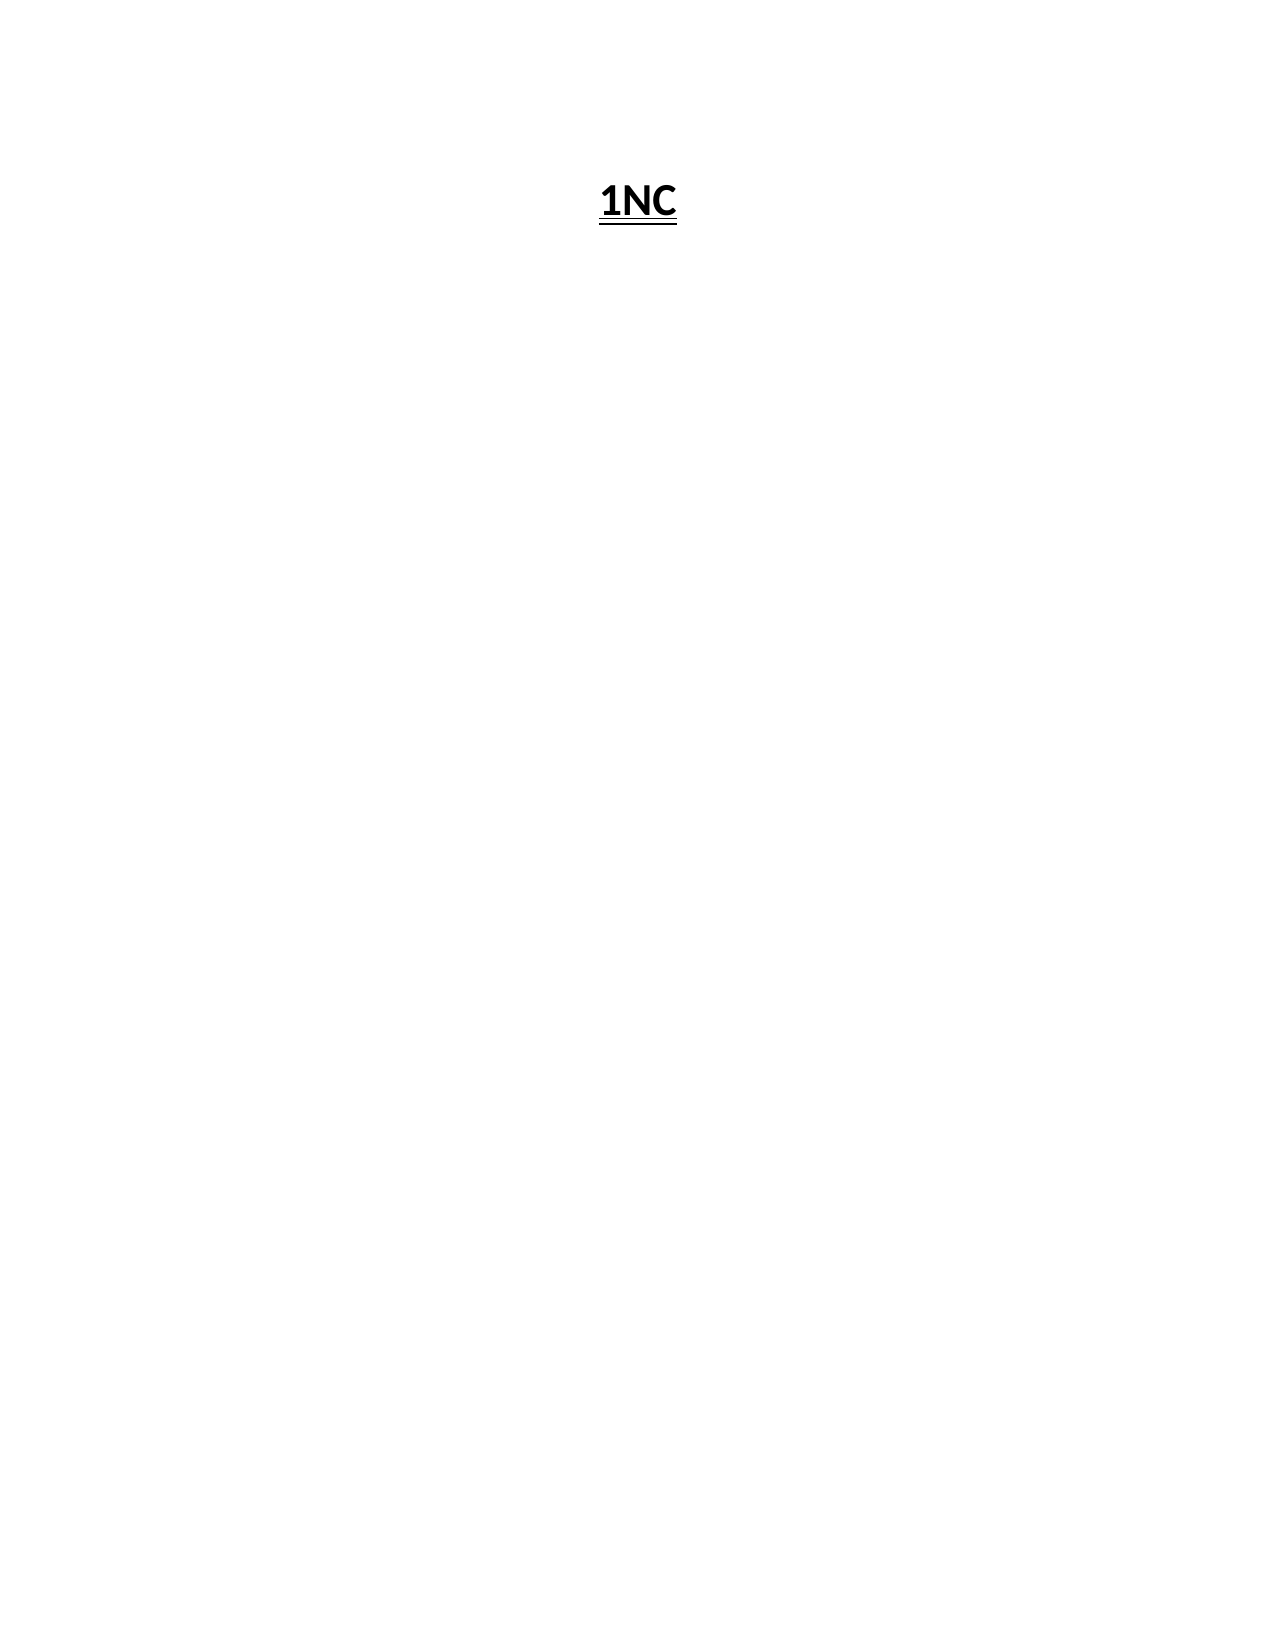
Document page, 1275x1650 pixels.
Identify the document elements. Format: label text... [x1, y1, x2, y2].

subtitle 1NC [187, 171, 1087, 227]
